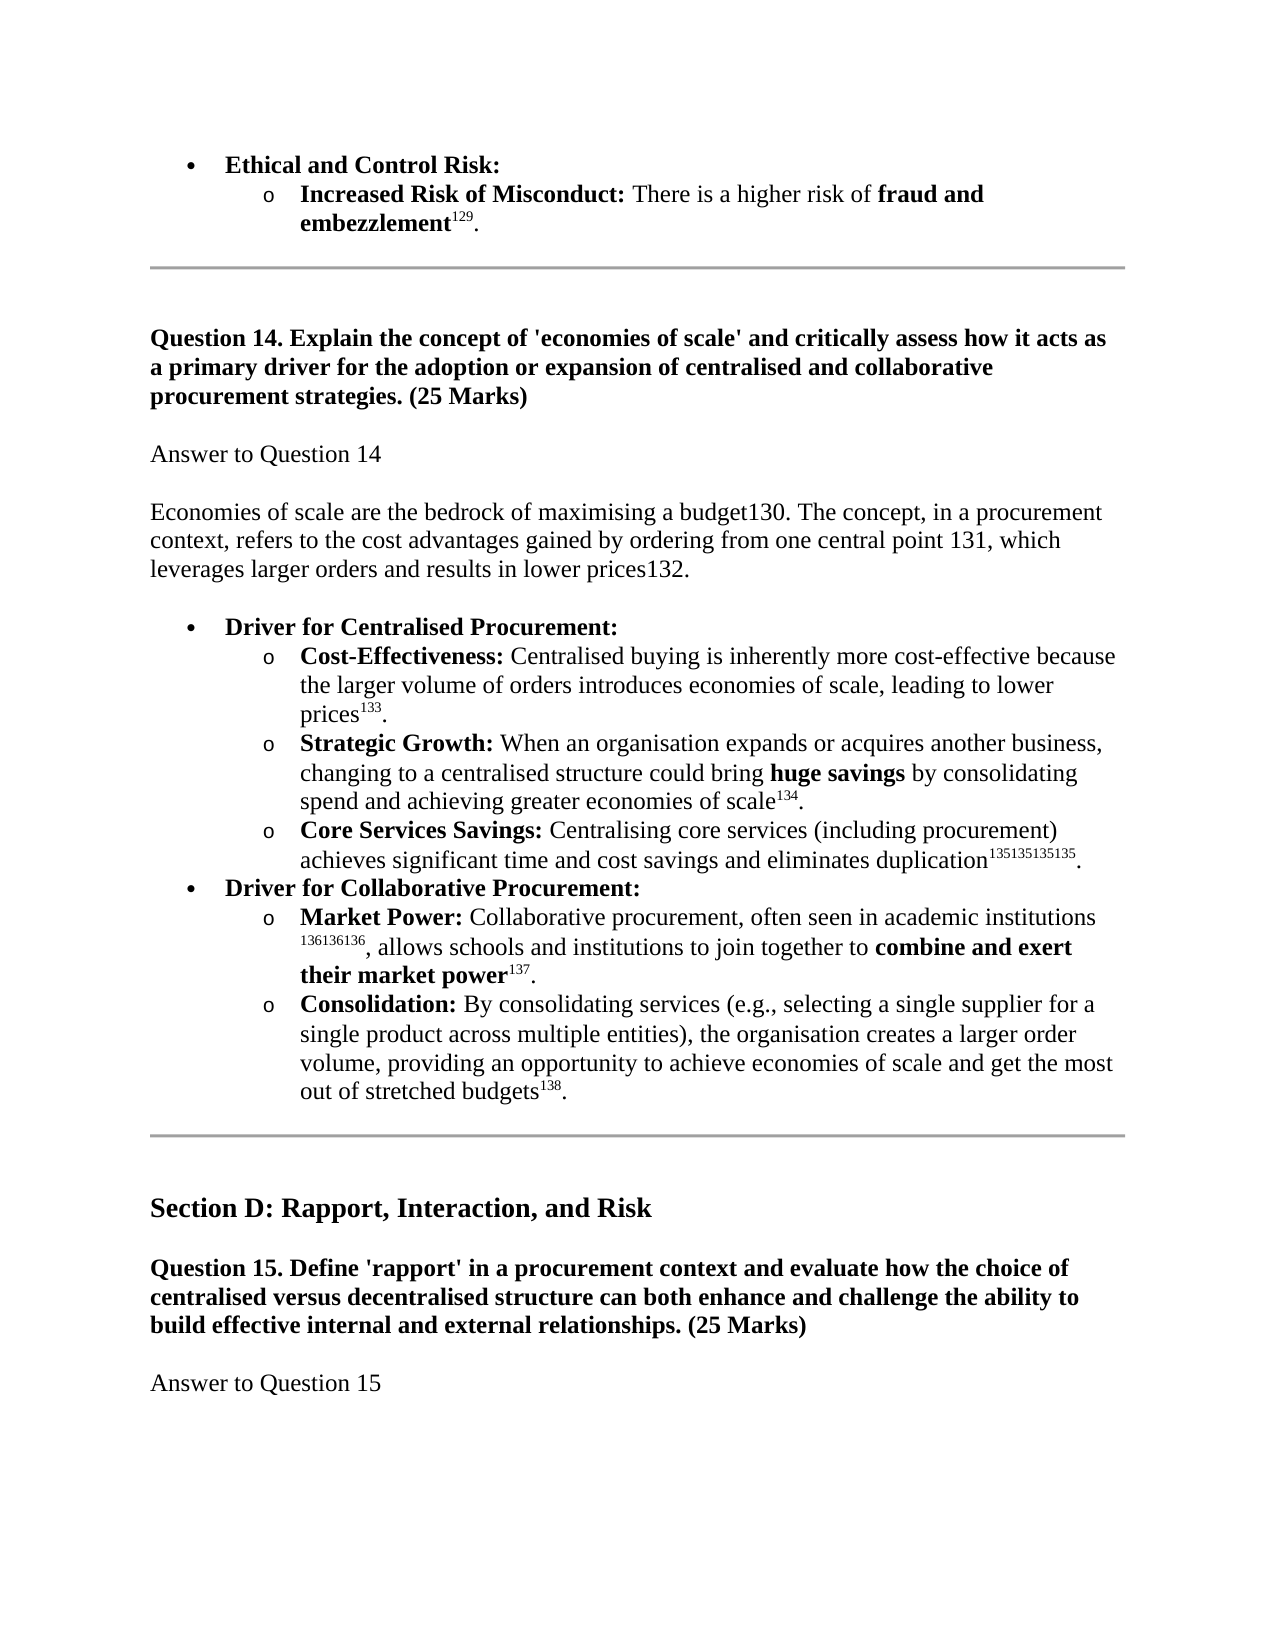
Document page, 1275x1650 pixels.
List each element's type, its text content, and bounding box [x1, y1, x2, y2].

list Increased Risk of Misconduct: There is a higher risk of fraud and embezzlement129. [262, 179, 1125, 237]
list Core Services Savings: Centralising core services (including procurement) achieves significant time and cost savings and eliminates duplication135135135135. [262, 815, 1125, 873]
list Driver for Collaborative Procurement: [187, 873, 1125, 902]
text Economies of scale are the bedrock of maximising a budget130. The concept, in a procurement context, refers to the cost advantages gained by ordering from one central point 131, which leverages larger orders and results in lower prices132. [150, 497, 1125, 583]
list Cost-Effectiveness: Centralised buying is inherently more cost-effective because the larger volume of orders introduces economies of scale, leading to lower prices133. [262, 641, 1125, 728]
list Driver for Centralised Procurement: [187, 612, 1125, 641]
text Section D: Rapport, Interaction, and Risk [150, 1191, 1125, 1224]
list Market Power: Collaborative procurement, often seen in academic institutions 136136136, allows schools and institutions to join together to combine and exert their market power137. [262, 902, 1125, 989]
text Answer to Question 15 [150, 1368, 1125, 1397]
text Question 15. Define 'rapport' in a procurement context and evaluate how the choice of centralised versus decentralised structure can both enhance and challenge the ability to build effective internal and external relationships. (25 Marks) [150, 1253, 1125, 1339]
text Answer to Question 14 [150, 439, 1125, 468]
list Ethical and Control Risk: [187, 150, 1125, 179]
text Question 14. Explain the concept of 'economies of scale' and critically assess how it acts as a primary driver for the adoption or expansion of centralised and collaborative procurement strategies. (25 Marks) [150, 323, 1125, 410]
list Consolidation: By consolidating services (e.g., selecting a single supplier for a single product across multiple entities), the organisation creates a larger order volume, providing an opportunity to achieve economies of scale and get the most out of stretched budgets138. [262, 989, 1125, 1105]
list Strategic Growth: When an organisation expands or acquires another business, changing to a centralised structure could bring huge savings by consolidating spend and achieving greater economies of scale134. [262, 728, 1125, 815]
